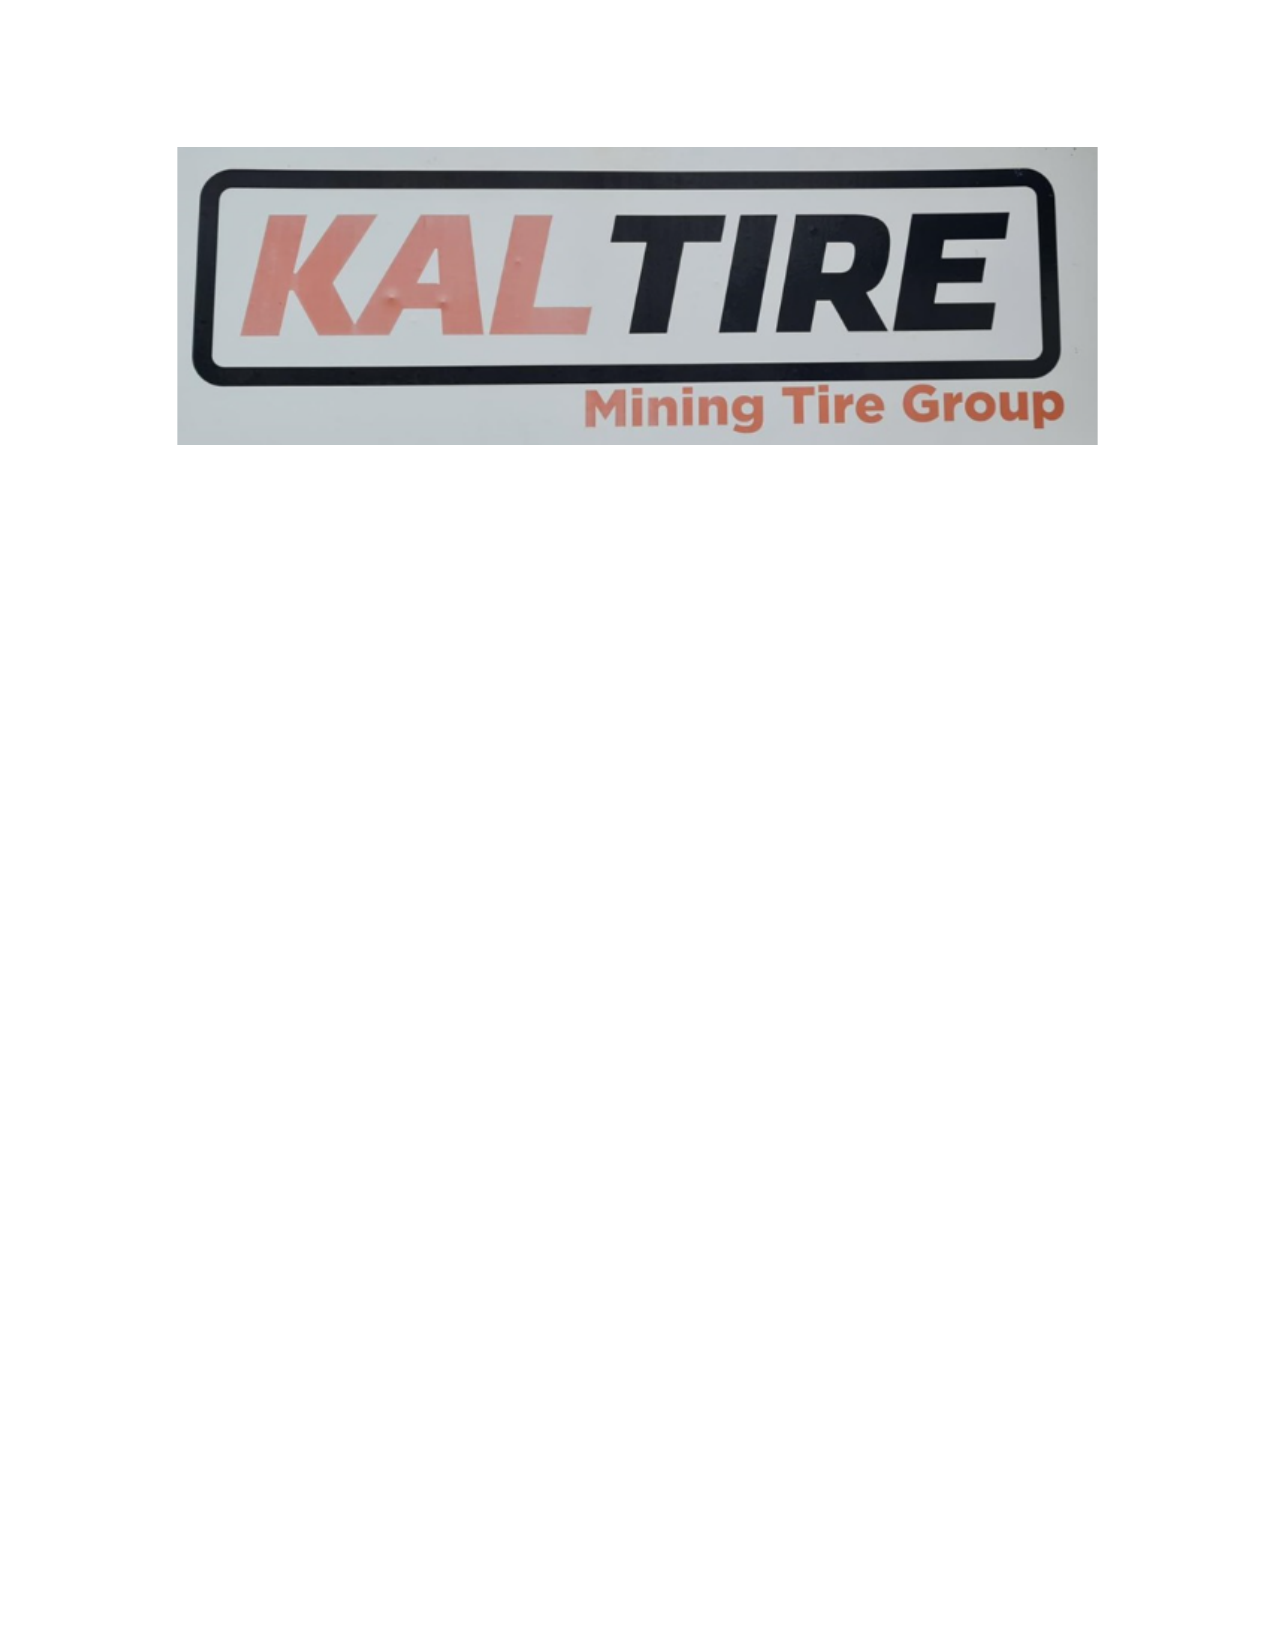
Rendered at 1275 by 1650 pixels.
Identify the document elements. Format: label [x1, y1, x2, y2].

picture [177, 147, 1098, 445]
